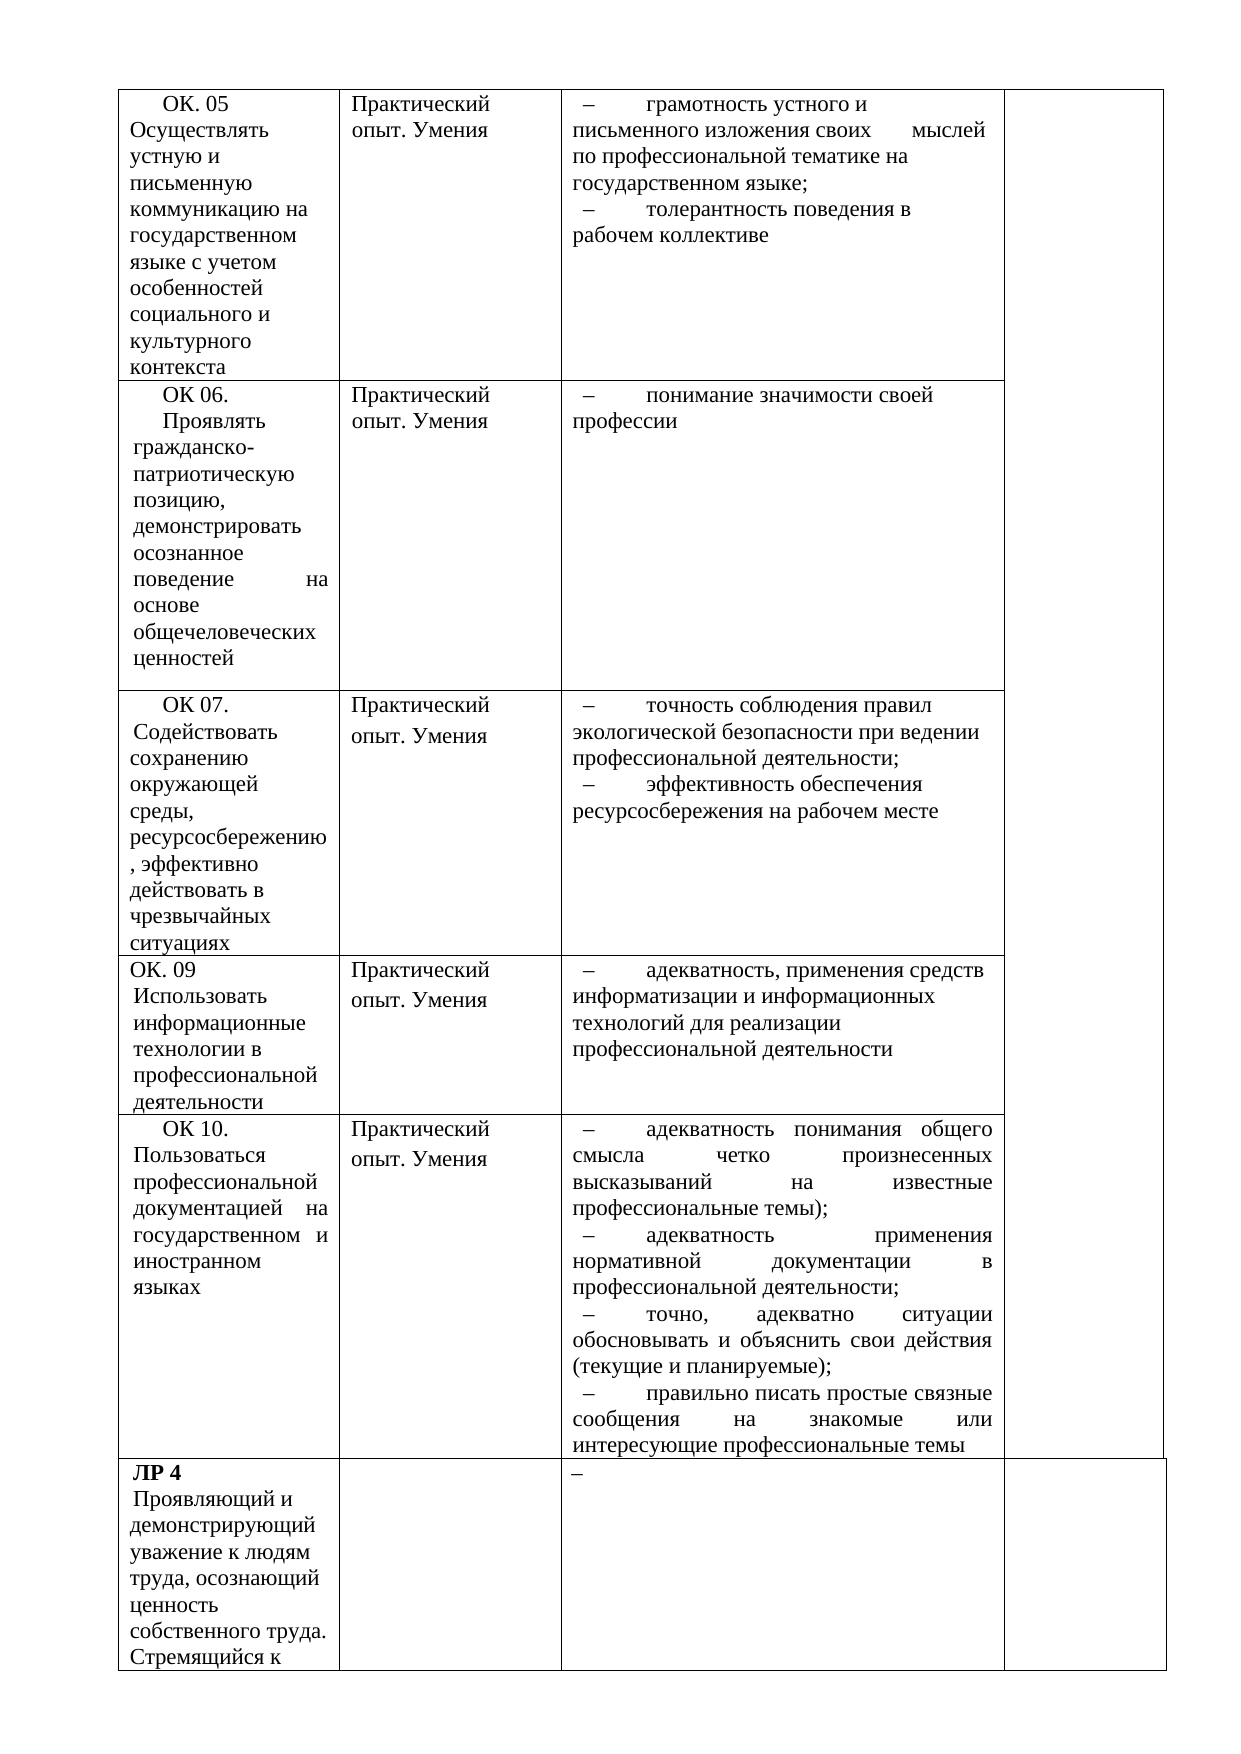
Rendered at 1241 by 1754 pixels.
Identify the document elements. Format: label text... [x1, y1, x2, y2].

table_cell понимание значимости своей профессии [562, 381, 1004, 690]
table_cell ОК 06. Проявлять гражданско-патриотическую позицию, демонстрировать осознанное поведение на основе общечеловеческих ценностей [119, 381, 339, 690]
table_cell адекватность, применения средств информатизации и информационных технологий для реализации профессиональной деятельности [562, 956, 1004, 1114]
table_cell ОК 10. Пользоваться профессиональной документацией на государственном и иностранном языках [119, 1115, 339, 1458]
table_cell Практический опыт. Умения [340, 691, 561, 955]
table_cell точность соблюдения правил экологической безопасности при ведении профессиональной деятельности; эффективность обеспечения ресурсосбережения на рабочем месте [562, 691, 1004, 955]
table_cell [119, 1459, 339, 1670]
table_cell Практический опыт. Умения [340, 381, 561, 690]
table_cell грамотность устного и письменного изложения своих мыслей по профессиональной тематике на государственном языке; толерантность поведения в рабочем коллективе [562, 90, 1004, 379]
table_cell Практический опыт. Умения [340, 1115, 561, 1458]
table_cell ОК. 05 Осуществлять устную и письменную коммуникацию на государственном языке с учетом особенностей социального и культурного контекста [119, 90, 339, 379]
table_cell адекватность понимания общего смысла четко произнесенных высказываний на известные профессиональные темы); адекватность применения нормативной документации в профессиональной деятельности; точно, адекватно ситуации обосновывать и объяснить свои действия (текущие и планируемые); правильно писать простые связные сообщения на знакомые или интересующие профессиональные темы [562, 1115, 1004, 1458]
table_cell ОК 07. Содействовать сохранению окружающей среды, ресурсосбережению, эффективно действовать в чрезвычайных ситуациях [119, 691, 339, 955]
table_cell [340, 90, 561, 379]
table_cell [562, 1459, 1004, 1670]
table_cell [340, 1459, 561, 1670]
table_cell ОК. 09 Использовать информационные технологии в профессиональной деятельности [119, 956, 339, 1114]
table_cell Практический опыт. Умения [340, 956, 561, 1114]
table_cell [1005, 1459, 1166, 1670]
